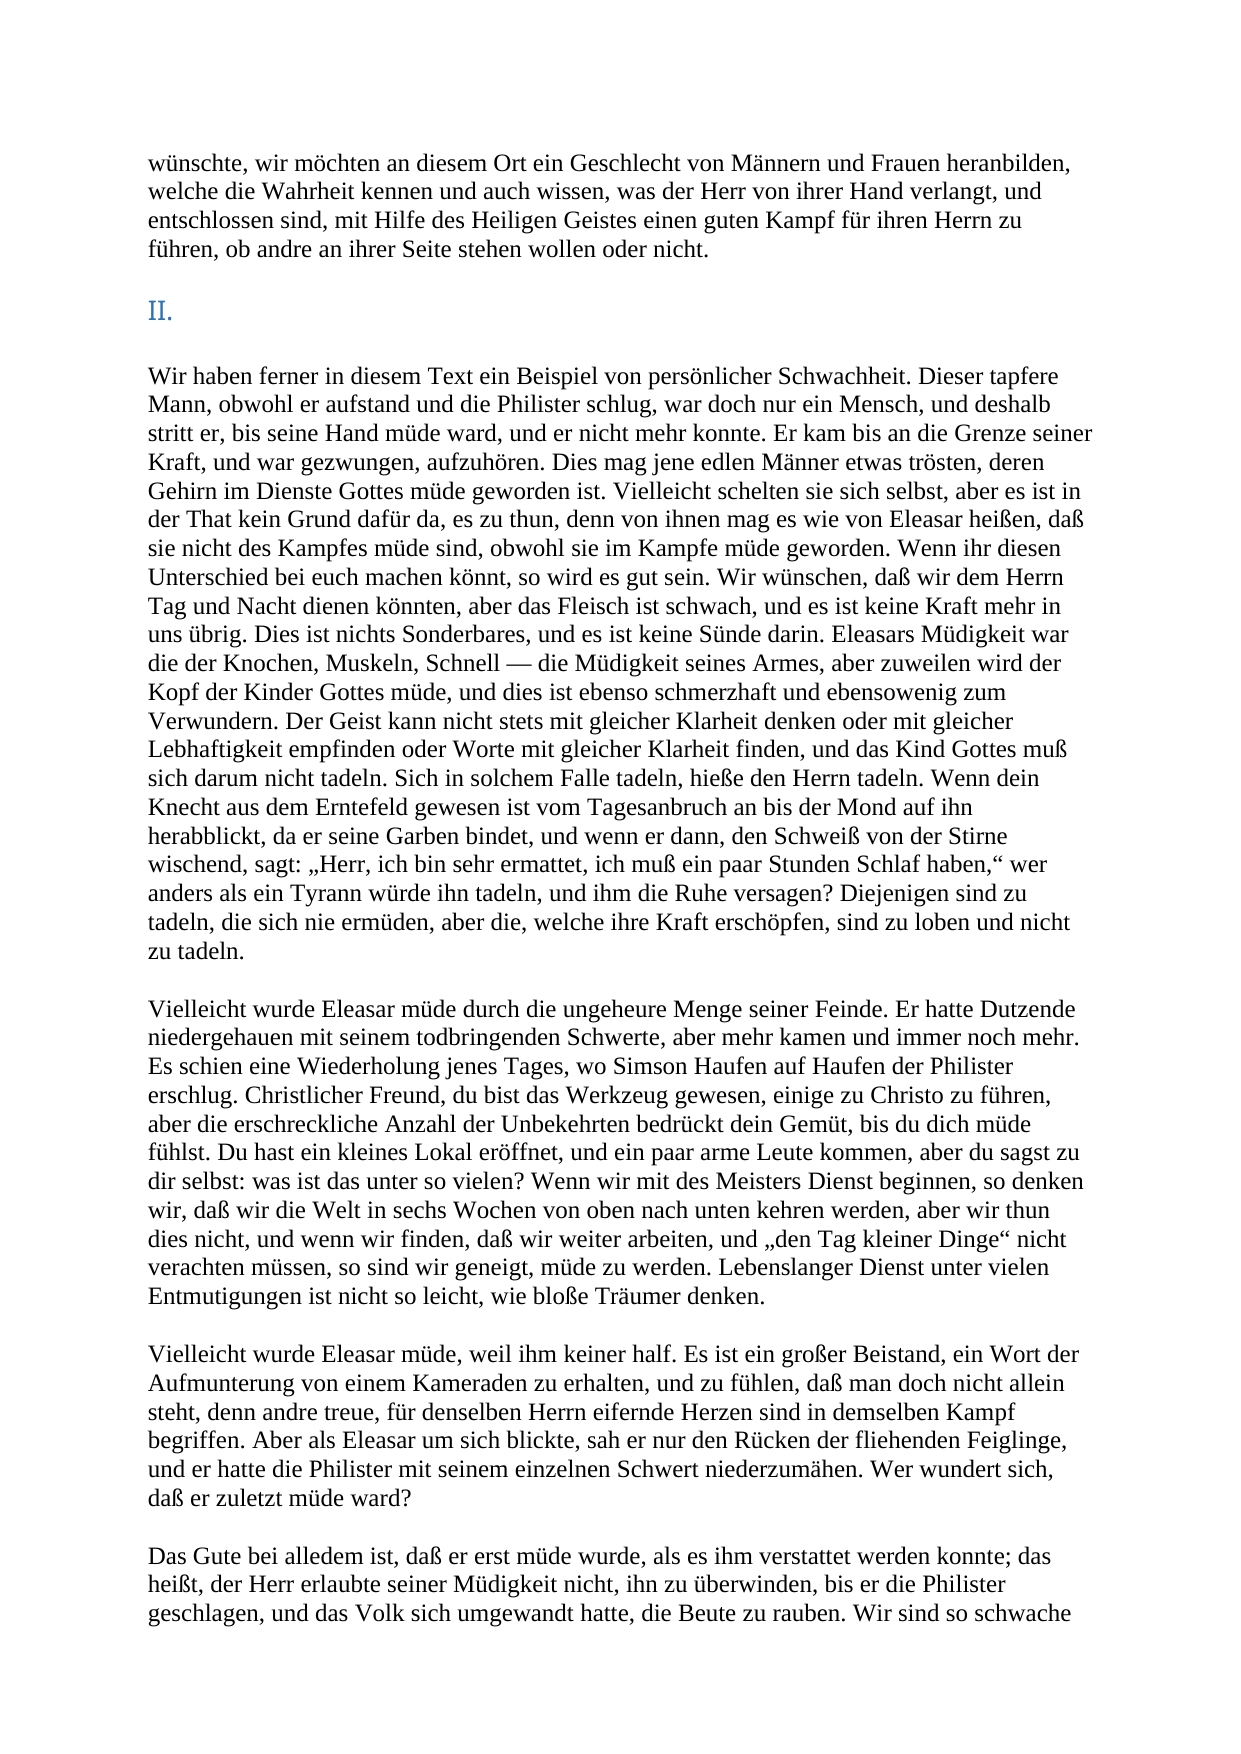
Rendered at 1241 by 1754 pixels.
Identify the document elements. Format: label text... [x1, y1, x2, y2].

subtitle II. [148, 292, 1093, 329]
text Vielleicht wurde Eleasar müde, weil ihm keiner half. Es ist ein großer Beistand, ein Wort der Aufmunterung von einem Kameraden zu erhalten, und zu fühlen, daß man doch nicht allein steht, denn andre treue, für denselben Herrn eifernde Herzen sind in demselben Kampf begriffen. Aber als Eleasar um sich blickte, sah er nur den Rücken der fliehenden Feiglinge, und er hatte die Philister mit seinem einzelnen Schwert niederzumähen. Wer wundert sich, daß er zuletzt müde ward? [148, 1339, 1093, 1512]
text Vielleicht wurde Eleasar müde durch die ungeheure Menge seiner Feinde. Er hatte Dutzende niedergehauen mit seinem todbringenden Schwerte, aber mehr kamen und immer noch mehr. Es schien eine Wiederholung jenes Tages, wo Simson Haufen auf Haufen der Philister erschlug. Christlicher Freund, du bist das Werkzeug gewesen, einige zu Christo zu führen, aber die erschreckliche Anzahl der Unbekehrten bedrückt dein Gemüt, bis du dich müde fühlst. Du hast ein kleines Lokal eröffnet, und ein paar arme Leute kommen, aber du sagst zu dir selbst: was ist das unter so vielen? Wenn wir mit des Meisters Dienst beginnen, so denken wir, daß wir die Welt in sechs Wochen von oben nach unten kehren werden, aber wir thun dies nicht, und wenn wir finden, daß wir weiter arbeiten, und „den Tag kleiner Dinge“ nicht verachten müssen, so sind wir geneigt, müde zu werden. Lebenslanger Dienst unter vielen Entmutigungen ist nicht so leicht, wie bloße Träumer denken. [148, 994, 1093, 1310]
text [148, 148, 1093, 263]
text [148, 1541, 1093, 1627]
text Wir haben ferner in diesem Text ein Beispiel von persönlicher Schwachheit. Dieser tapfere Mann, obwohl er aufstand und die Philister schlug, war doch nur ein Mensch, und deshalb stritt er, bis seine Hand müde ward, und er nicht mehr konnte. Er kam bis an die Grenze seiner Kraft, und war gezwungen, aufzuhören. Dies mag jene edlen Männer etwas trösten, deren Gehirn im Dienste Gottes müde geworden ist. Vielleicht schelten sie sich selbst, aber es ist in der That kein Grund dafür da, es zu thun, denn von ihnen mag es wie von Eleasar heißen, daß sie nicht des Kampfes müde sind, obwohl sie im Kampfe müde geworden. Wenn ihr diesen Unterschied bei euch machen könnt, so wird es gut sein. Wir wünschen, daß wir dem Herrn Tag und Nacht dienen könnten, aber das Fleisch ist schwach, und es ist keine Kraft mehr in uns übrig. Dies ist nichts Sonderbares, und es ist keine Sünde darin. Eleasars Müdigkeit war die der Knochen, Muskeln, Schnell — die Müdigkeit seines Armes, aber zuweilen wird der Kopf der Kinder Gottes müde, und dies ist ebenso schmerzhaft und ebensowenig zum Verwundern. Der Geist kann nicht stets mit gleicher Klarheit denken oder mit gleicher Lebhaftigkeit empfinden oder Worte mit gleicher Klarheit finden, und das Kind Gottes muß sich darum nicht tadeln. Sich in solchem Falle tadeln, hieße den Herrn tadeln. Wenn dein Knecht aus dem Erntefeld gewesen ist vom Tagesanbruch an bis der Mond auf ihn herabblickt, da er seine Garben bindet, und wenn er dann, den Schweiß von der Stirne wischend, sagt: „Herr, ich bin sehr ermattet, ich muß ein paar Stunden Schlaf haben,“ wer anders als ein Tyrann würde ihn tadeln, und ihm die Ruhe versagen? Diejenigen sind zu tadeln, die sich nie ermüden, aber die, welche ihre Kraft erschöpfen, sind zu loben und nicht zu tadeln. [148, 361, 1093, 964]
